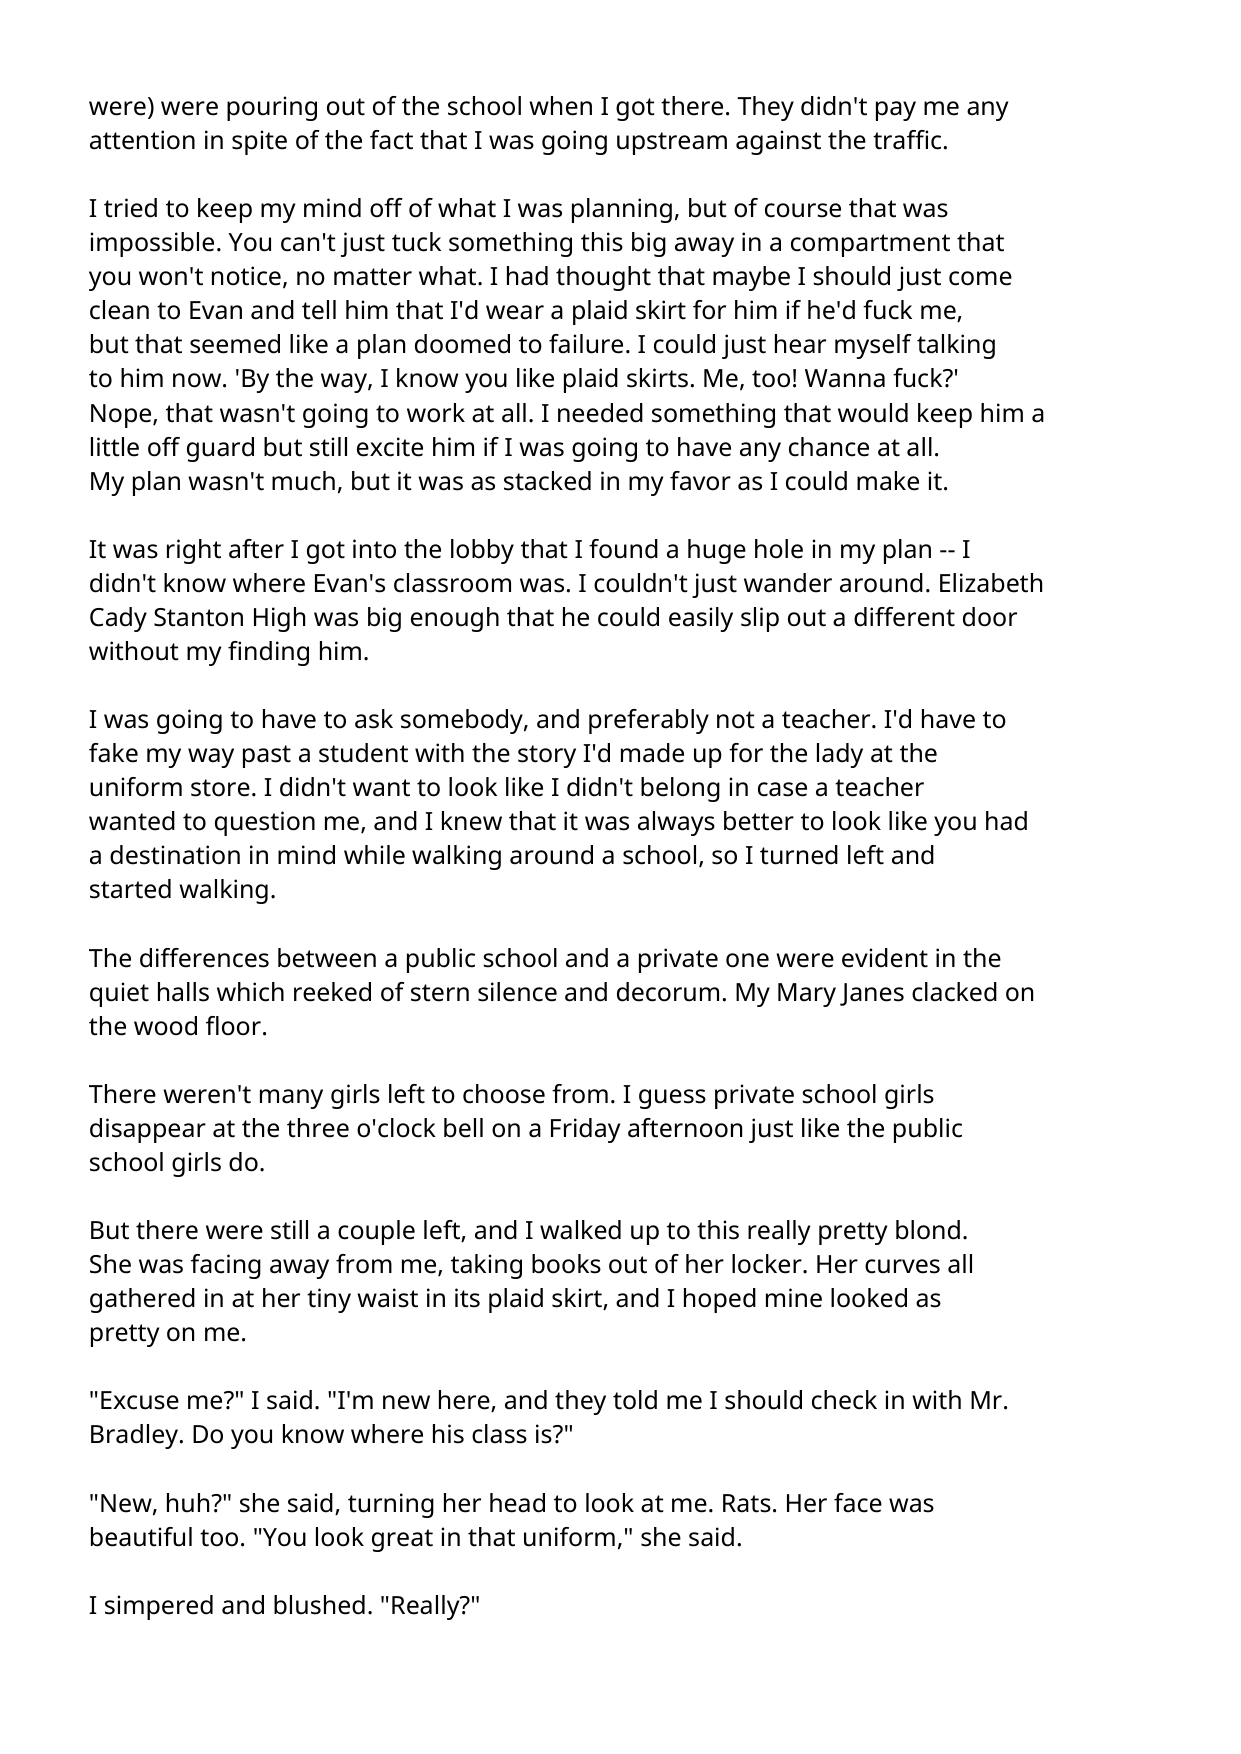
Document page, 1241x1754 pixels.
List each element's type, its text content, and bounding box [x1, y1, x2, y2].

text started walking. [89, 872, 1152, 906]
text I tried to keep my mind off of what I was planning, but of course that was [89, 191, 1152, 225]
text "New, huh?" she said, turning her head to look at me. Rats. Her face was [89, 1485, 1152, 1519]
text you won't notice, no matter what. I had thought that maybe I should just come [89, 259, 1152, 293]
text She was facing away from me, taking books out of her locker. Her curves all [89, 1247, 1152, 1281]
text The differences between a public school and a private one were evident in the [89, 940, 1152, 974]
text wanted to question me, and I knew that it was always better to look like you had [89, 804, 1152, 838]
text I simpered and blushed. "Really?" [89, 1587, 1152, 1621]
text Cady Stanton High was big enough that he could easily slip out a different door [89, 599, 1152, 634]
text pretty on me. [89, 1315, 1152, 1349]
text disappear at the three o'clock bell on a Friday afternoon just like the public [89, 1111, 1152, 1144]
text Bradley. Do you know where his class is?" [89, 1417, 1152, 1451]
text uniform store. I didn't want to look like I didn't belong in case a teacher [89, 770, 1152, 804]
text There weren't many girls left to choose from. I guess private school girls [89, 1076, 1152, 1111]
text but that seemed like a plan doomed to failure. I could just hear myself talking [89, 327, 1152, 361]
text But there were still a couple left, and I walked up to this really pretty blond. [89, 1213, 1152, 1247]
text without my finding him. [89, 634, 1152, 668]
text My plan wasn't much, but it was as stacked in my favor as I could make it. [89, 463, 1152, 497]
text quiet halls which reeked of stern silence and decorum. My Mary Janes clacked on [89, 974, 1152, 1008]
text to him now. 'By the way, I know you like plaid skirts. Me, too! Wanna fuck?' [89, 361, 1152, 395]
text were) were pouring out of the school when I got there. They didn't pay me any [89, 89, 1152, 123]
text attention in spite of the fact that I was going upstream against the traffic. [89, 123, 1152, 157]
text clean to Evan and tell him that I'd wear a plaid skirt for him if he'd fuck me, [89, 293, 1152, 327]
text I was going to have to ask somebody, and preferably not a teacher. I'd have to [89, 702, 1152, 736]
text beautiful too. "You look great in that uniform," she said. [89, 1519, 1152, 1553]
text "Excuse me?" I said. "I'm new here, and they told me I should check in with Mr. [89, 1383, 1152, 1417]
text little off guard but still excite him if I was going to have any chance at all. [89, 429, 1152, 463]
text school girls do. [89, 1144, 1152, 1179]
text gathered in at her tiny waist in its plaid skirt, and I hoped mine looked as [89, 1281, 1152, 1315]
text fake my way past a student with the story I'd made up for the lady at the [89, 736, 1152, 770]
text didn't know where Evan's classroom was. I couldn't just wander around. Elizabeth [89, 566, 1152, 599]
text the wood floor. [89, 1008, 1152, 1042]
text It was right after I got into the lobby that I found a huge hole in my plan -- I [89, 531, 1152, 566]
text impossible. You can't just tuck something this big away in a compartment that [89, 225, 1152, 259]
text a destination in mind while walking around a school, so I turned left and [89, 838, 1152, 872]
text Nope, that wasn't going to work at all. I needed something that would keep him a [89, 395, 1152, 429]
